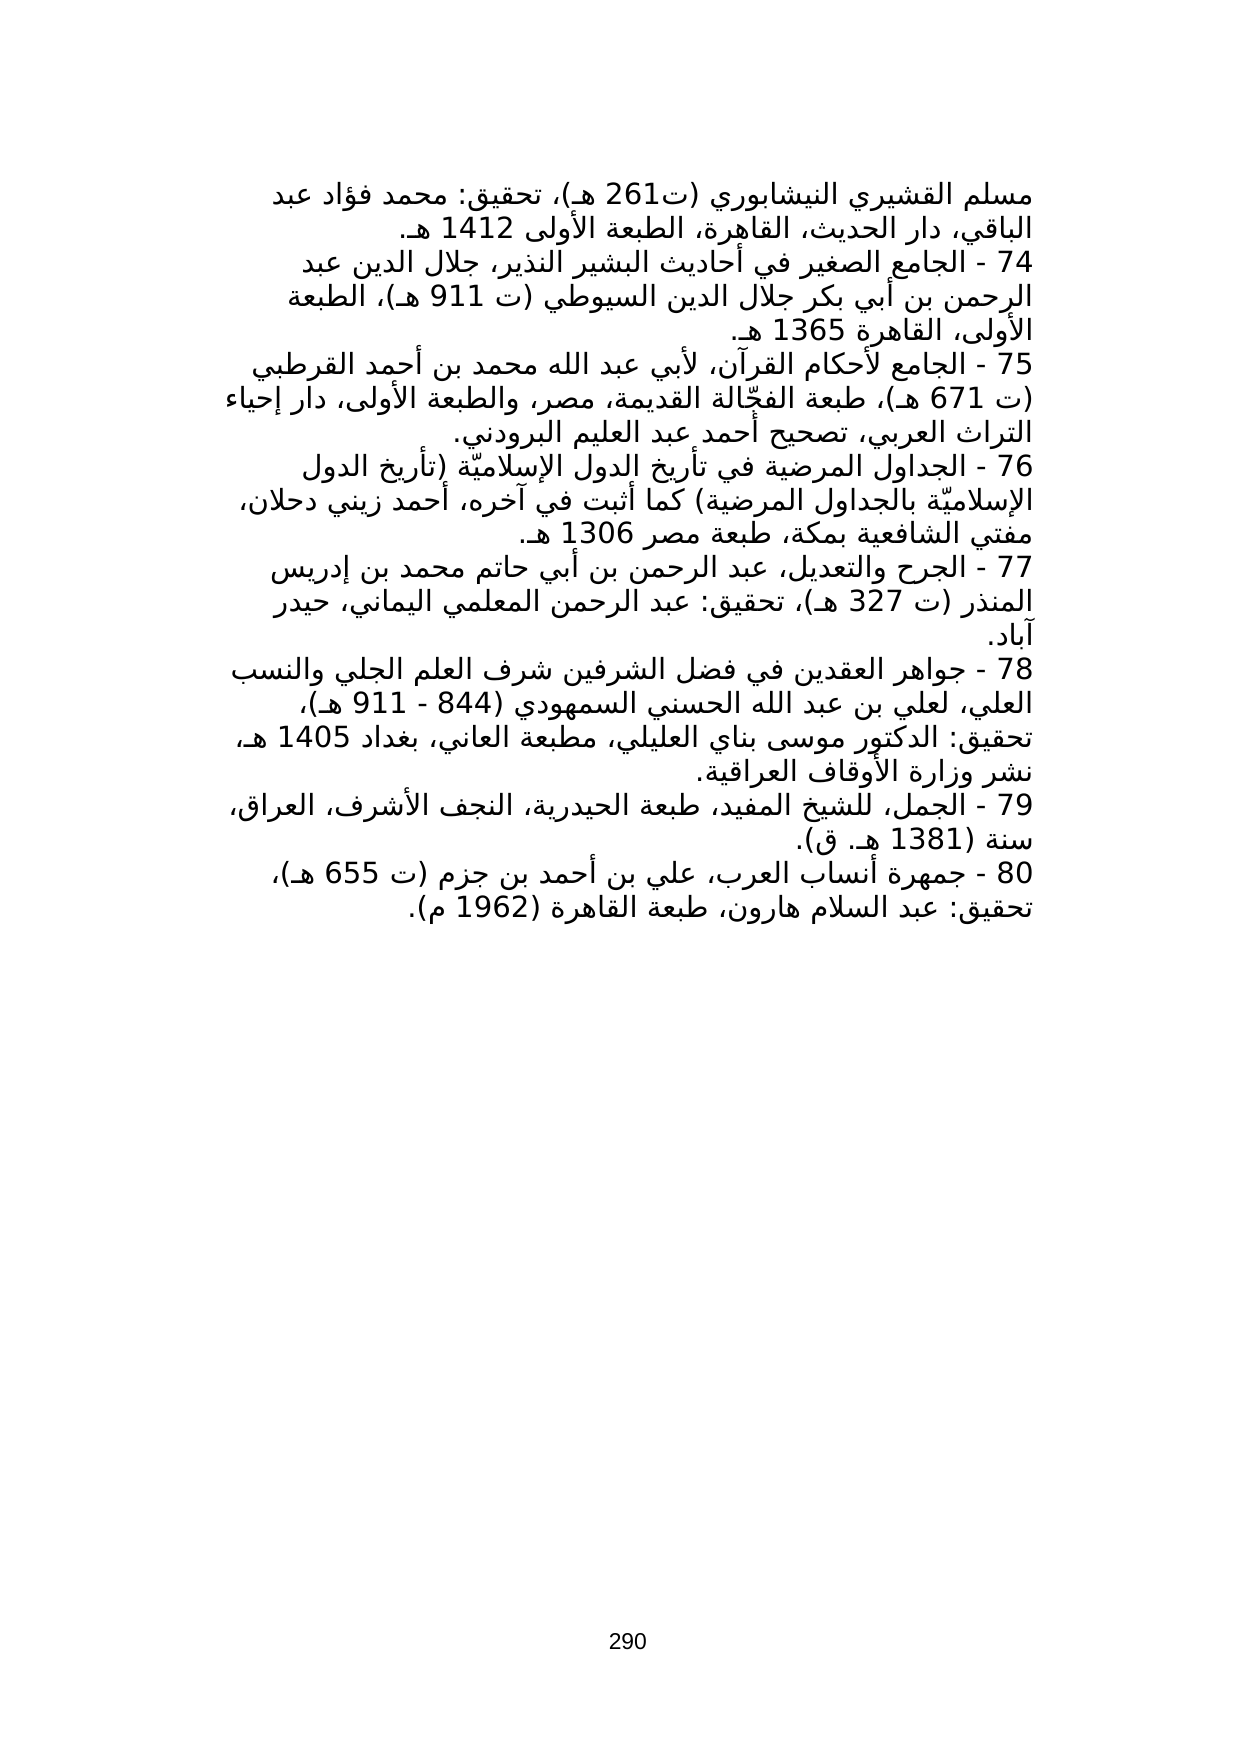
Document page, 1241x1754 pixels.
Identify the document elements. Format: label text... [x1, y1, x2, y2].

text 76 - الجداول المرضية في تأريخ الدول الإسلاميّة (تأريخ الدول الإسلاميّة بالجداول المرضية) كما أثبت في آخره، أحمد زيني دحلان، مفتي الشافعية بمكة، طبعة مصر 1306 هـ. [222, 449, 1033, 551]
text 78 - جواهر العقدين في فضل الشرفين شرف العلم الجلي والنسب العلي، لعلي بن عبد الله الحسني السمهودي (844 - 911 هـ)، تحقيق: الدكتور موسى بناي العليلي، مطبعة العاني، بغداد 1405 هـ، نشر وزارة الأوقاف العراقية. [222, 653, 1033, 788]
text مسلم القشيري النيشابوري (ت261 هـ)، تحقيق: محمد فؤاد عبد الباقي، دار الحديث، القاهرة، الطبعة الأولى 1412 هـ. [222, 177, 1033, 245]
text 74 - الجامع الصغير في أحاديث البشير النذير، جلال الدين عبد الرحمن بن أبي بكر جلال الدين السيوطي (ت 911 هـ)، الطبعة الأولى، القاهرة 1365 هـ. [222, 245, 1033, 347]
text 75 - الجامع لأحكام القرآن، لأبي عبد الله محمد بن أحمد القرطبي (ت 671 هـ)، طبعة الفجّالة القديمة، مصر، والطبعة الأولى، دار إحياء التراث العربي، تصحيح أحمد عبد العليم البرودني. [222, 347, 1033, 449]
text 77 - الجرح والتعديل، عبد الرحمن بن أبي حاتم محمد بن إدريس المنذر (ت 327 هـ)، تحقيق: عبد الرحمن المعلمي اليماني، حيدر آباد. [222, 551, 1033, 653]
text 80 - جمهرة أنساب العرب، علي بن أحمد بن جزم (ت 655 هـ)، تحقيق: عبد السلام هارون، طبعة القاهرة (1962 م). [222, 856, 1033, 924]
text 79 - الجمل، للشيخ المفيد، طبعة الحيدرية، النجف الأشرف، العراق، سنة (1381 هـ. ق). [222, 788, 1033, 856]
